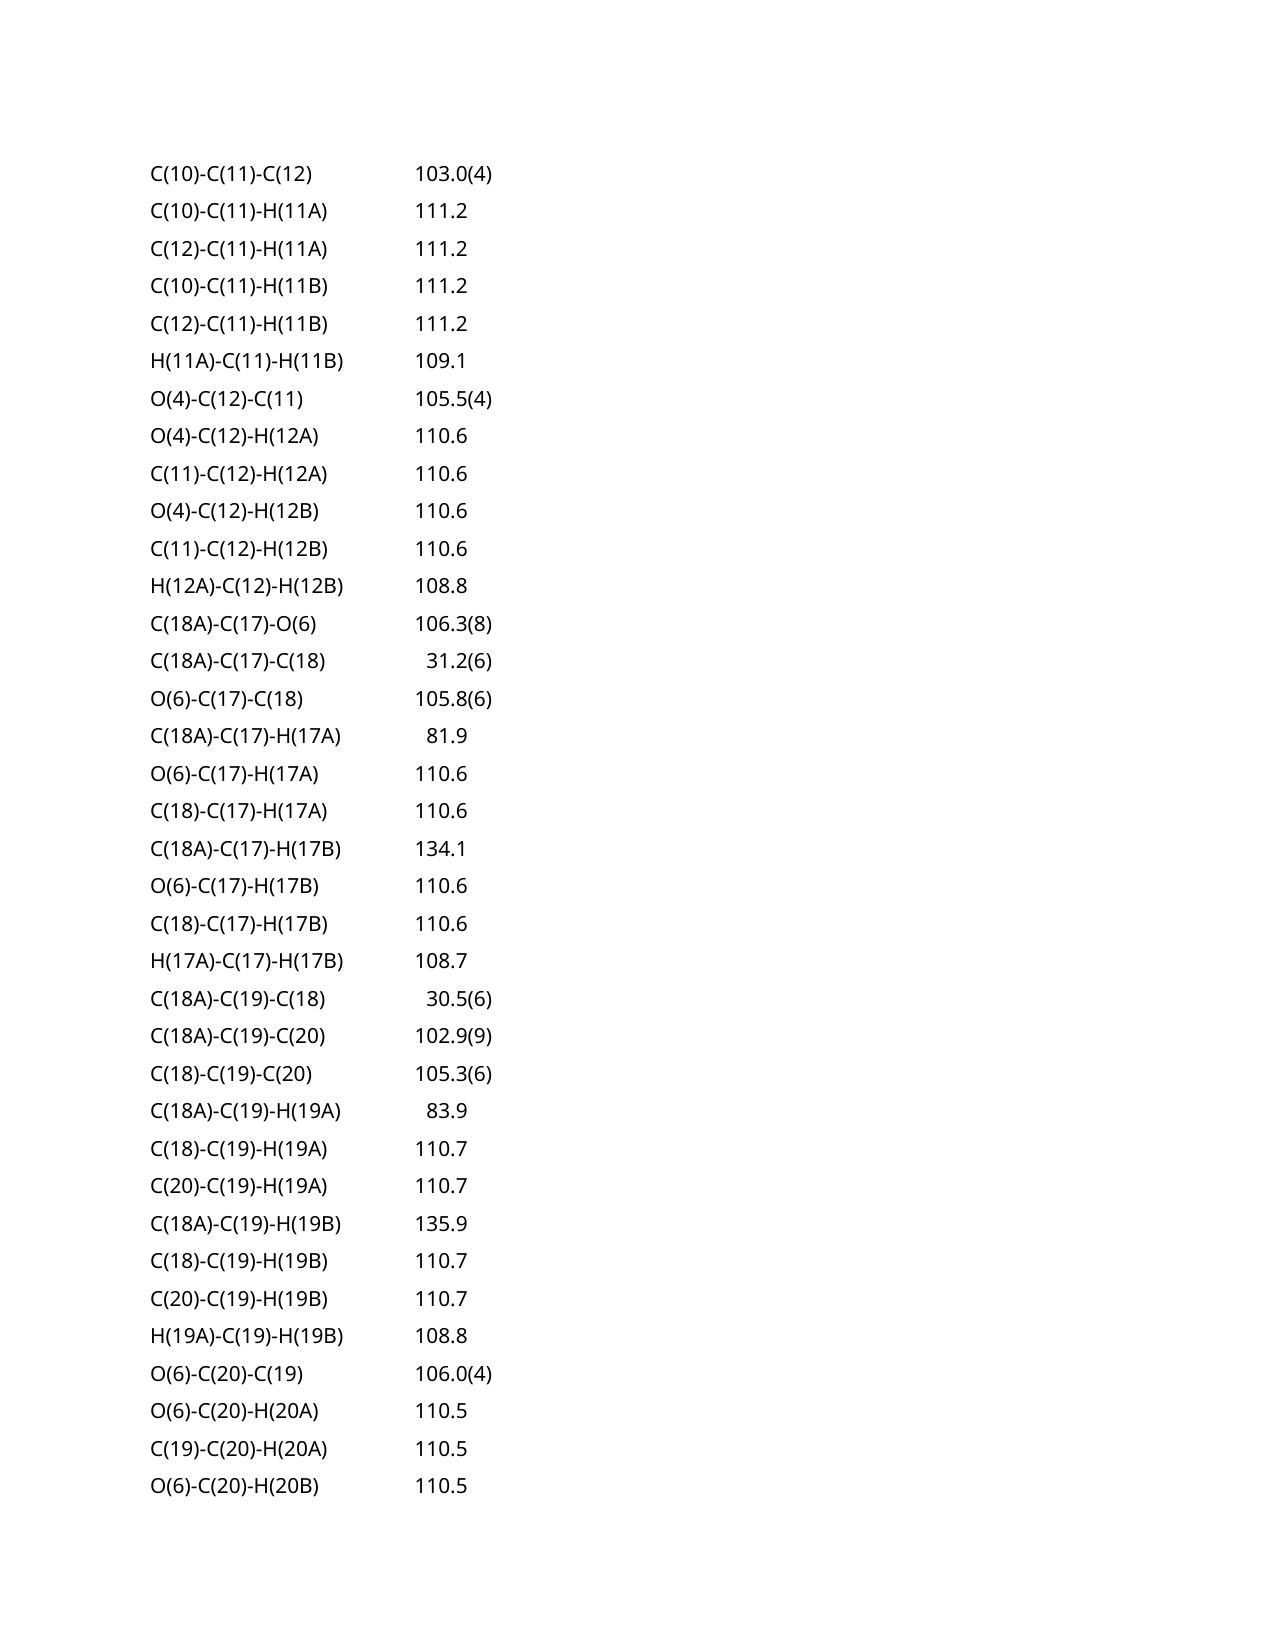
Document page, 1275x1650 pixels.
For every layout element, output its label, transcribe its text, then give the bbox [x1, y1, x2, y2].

text O(4)-C(12)-H(12B) 110.6 [150, 487, 1125, 525]
text O(6)-C(20)-C(19) 106.0(4) [150, 1350, 1125, 1387]
text C(18A)-C(17)-C(18) 31.2(6) [150, 637, 1125, 675]
text C(18A)-C(17)-H(17A) 81.9 [150, 712, 1125, 750]
text C(18A)-C(17)-O(6) 106.3(8) [150, 600, 1125, 637]
text O(6)-C(20)-H(20A) 110.5 [150, 1387, 1125, 1425]
text O(4)-C(12)-C(11) 105.5(4) [150, 375, 1125, 412]
text H(19A)-C(19)-H(19B) 108.8 [150, 1312, 1125, 1350]
text H(11A)-C(11)-H(11B) 109.1 [150, 337, 1125, 375]
text C(18)-C(19)-H(19B) 110.7 [150, 1237, 1125, 1275]
text O(4)-C(12)-H(12A) 110.6 [150, 412, 1125, 450]
text C(20)-C(19)-H(19B) 110.7 [150, 1275, 1125, 1312]
text O(6)-C(20)-H(20B) 110.5 [150, 1462, 1125, 1500]
text C(18)-C(17)-H(17A) 110.6 [150, 787, 1125, 825]
text O(6)-C(17)-H(17A) 110.6 [150, 750, 1125, 787]
text C(12)-C(11)-H(11B) 111.2 [150, 300, 1125, 337]
text O(6)-C(17)-C(18) 105.8(6) [150, 675, 1125, 712]
text C(18A)-C(19)-C(18) 30.5(6) [150, 975, 1125, 1012]
text O(6)-C(17)-H(17B) 110.6 [150, 862, 1125, 900]
text C(18A)-C(19)-C(20) 102.9(9) [150, 1012, 1125, 1050]
text H(17A)-C(17)-H(17B) 108.7 [150, 937, 1125, 975]
text C(18A)-C(19)-H(19A) 83.9 [150, 1087, 1125, 1125]
text C(11)-C(12)-H(12A) 110.6 [150, 450, 1125, 487]
text C(10)-C(11)-C(12) 103.0(4) [150, 150, 1125, 187]
text C(10)-C(11)-H(11B) 111.2 [150, 262, 1125, 300]
text C(12)-C(11)-H(11A) 111.2 [150, 225, 1125, 262]
text C(19)-C(20)-H(20A) 110.5 [150, 1425, 1125, 1462]
text C(10)-C(11)-H(11A) 111.2 [150, 187, 1125, 225]
text C(20)-C(19)-H(19A) 110.7 [150, 1162, 1125, 1200]
text C(18)-C(19)-C(20) 105.3(6) [150, 1050, 1125, 1087]
text C(18)-C(19)-H(19A) 110.7 [150, 1125, 1125, 1162]
text C(11)-C(12)-H(12B) 110.6 [150, 525, 1125, 562]
text C(18A)-C(17)-H(17B) 134.1 [150, 825, 1125, 862]
text C(18A)-C(19)-H(19B) 135.9 [150, 1200, 1125, 1237]
text C(18)-C(17)-H(17B) 110.6 [150, 900, 1125, 937]
text H(12A)-C(12)-H(12B) 108.8 [150, 562, 1125, 600]
